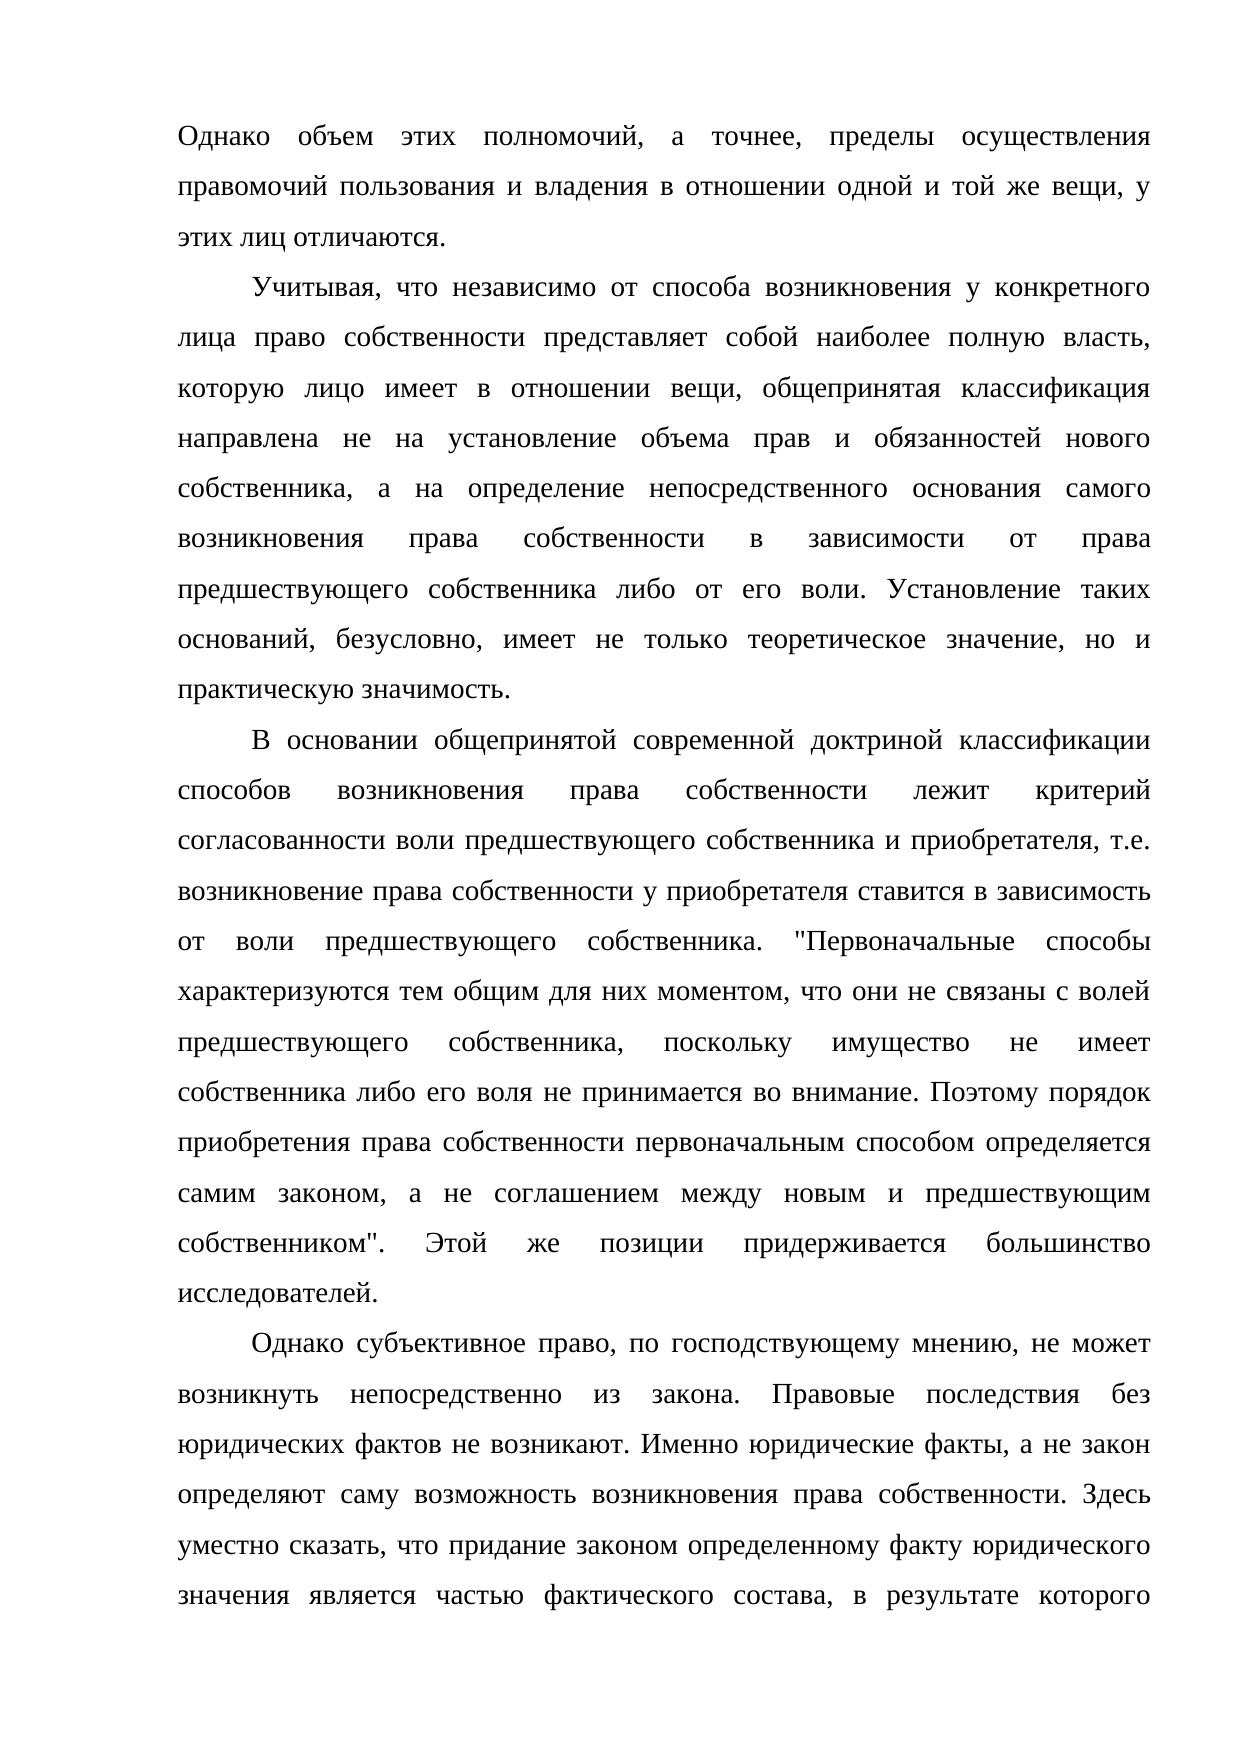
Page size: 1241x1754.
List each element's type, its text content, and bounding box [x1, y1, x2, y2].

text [177, 1326, 1152, 1611]
text В основании общепринятой современной доктриной классификации способов возникновения права собственности лежит критерий согласованности воли предшествующего собственника и приобретателя, т.е. возникновение права собственности у приобретателя ставится в зависимость от воли предшествующего собственника. "Первоначальные способы характеризуются тем общим для них моментом, что они не связаны с волей предшествующего собственника, поскольку имущество не имеет собственника либо его воля не принимается во внимание. Поэтому порядок приобретения права собственности первоначальным способом определяется самим законом, а не соглашением между новым и предшествующим собственником". Этой же позиции придерживается большинство исследователей. [177, 722, 1152, 1309]
text Учитывая, что независимо от способа возникновения у конкретного лица право собственности представляет собой наиболее полную власть, которую лицо имеет в отношении вещи, общепринятая классификация направлена не на установление объема прав и обязанностей нового собственника, а на определение непосредственного основания самого возникновения права собственности в зависимости от права предшествующего собственника либо от его воли. Установление таких оснований, безусловно, имеет не только теоретическое значение, но и практическую значимость. [177, 269, 1152, 705]
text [177, 118, 1152, 252]
